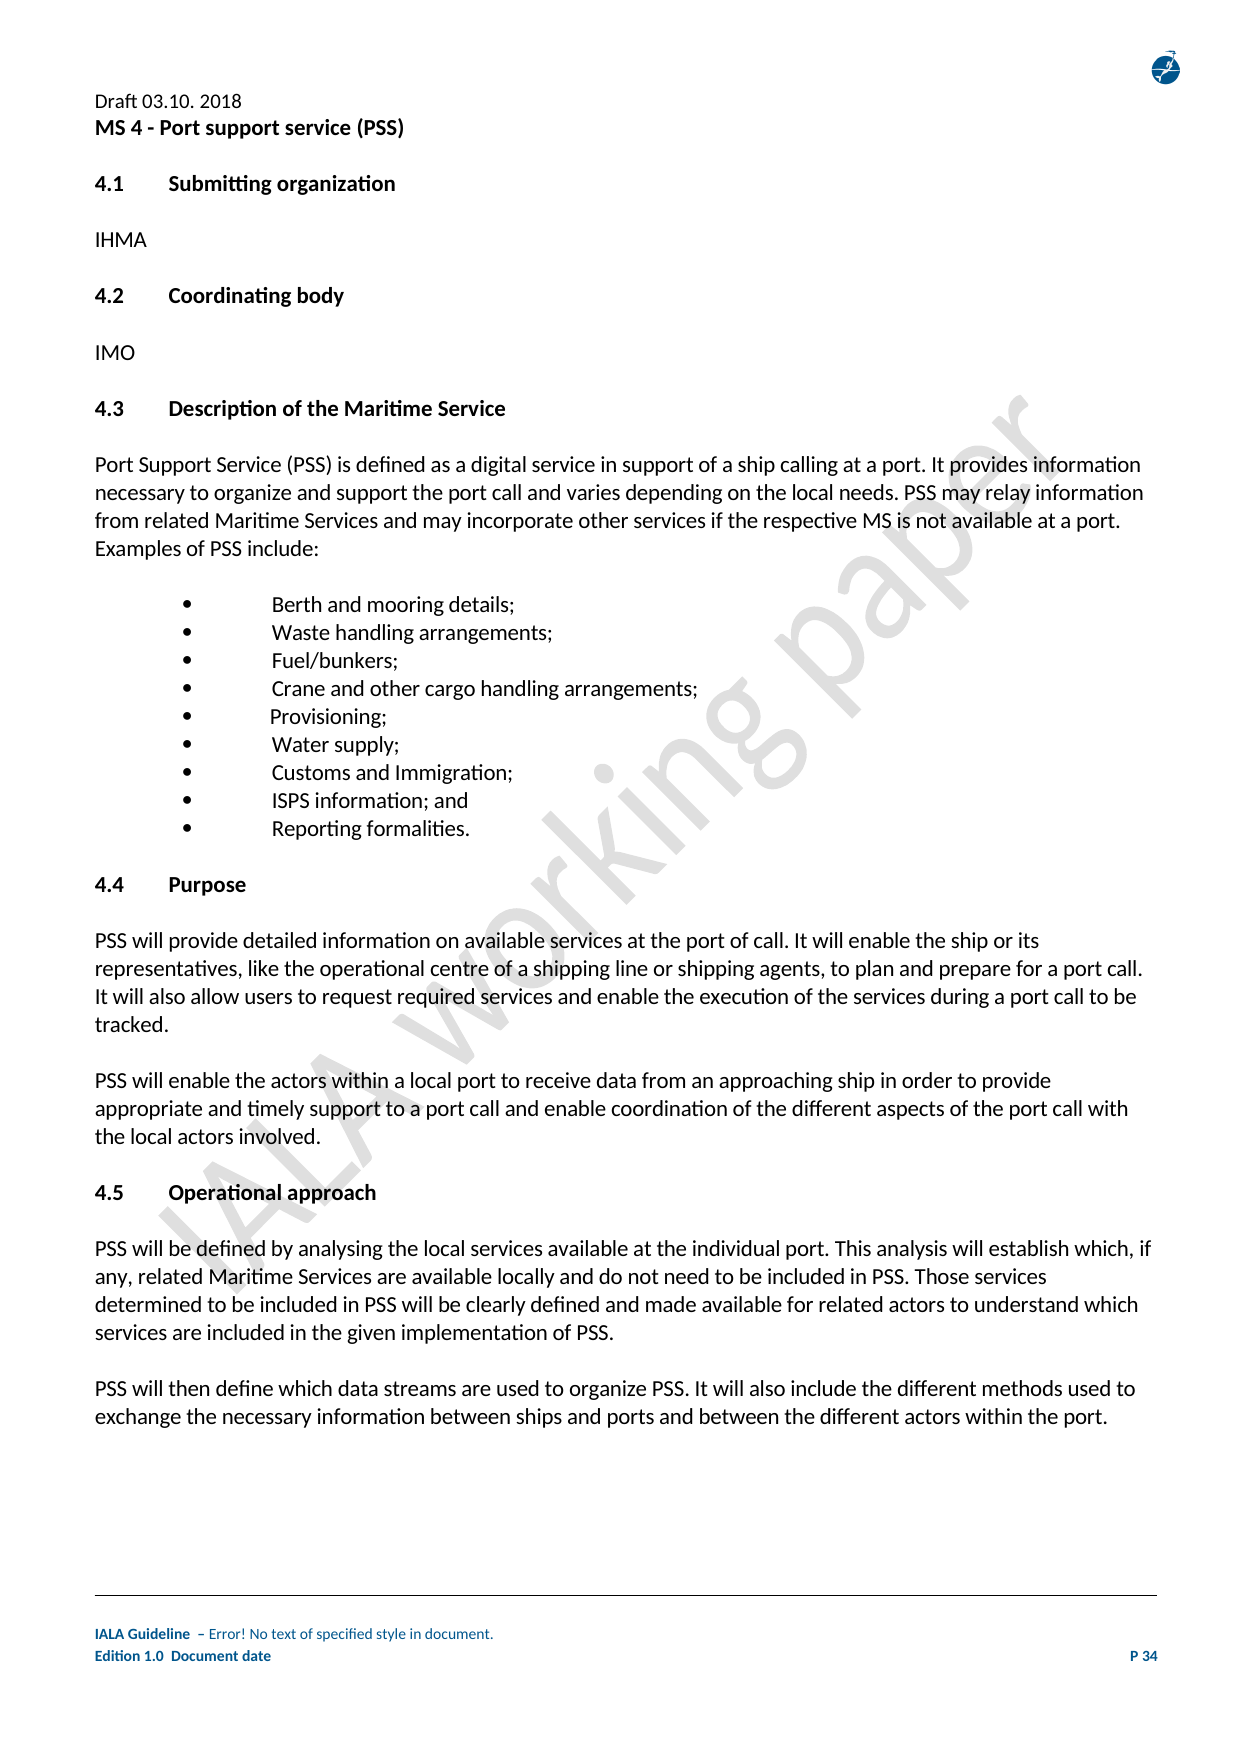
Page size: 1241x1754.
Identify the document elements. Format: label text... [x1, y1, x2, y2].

text 4.3 Description of the Maritime Service [94, 394, 1157, 422]
text 4.5 Operational approach [94, 1178, 1157, 1206]
list Fuel/bunkers; [183, 646, 1157, 674]
text 4.1 Submitting organization [94, 169, 1157, 198]
text IHMA [94, 226, 1157, 254]
text IMO [94, 338, 1157, 366]
text 4.2 Coordinating body [94, 282, 1157, 310]
list ISPS information; and [183, 786, 1157, 814]
list Provisioning; [183, 702, 1157, 730]
list Customs and Immigration; [183, 758, 1157, 786]
list Berth and mooring details; [183, 590, 1157, 618]
list Waste handling arrangements; [183, 618, 1157, 646]
text Port Support Service (PSS) is defined as a digital service in support of a ship calling at a port. It provides information necessary to organize and support the port call and varies depending on the local needs. PSS may relay information from related Maritime Services and may incorporate other services if the respective MS is not available at a port. Examples of PSS include: [94, 450, 1157, 562]
text MS 4 - Port support service (PSS) [94, 113, 1157, 142]
text PSS will then define which data streams are used to organize PSS. It will also include the different methods used to exchange the necessary information between ships and ports and between the different actors within the port. [94, 1374, 1157, 1431]
text PSS will enable the actors within a local port to receive data from an approaching ship in order to provide appropriate and timely support to a port call and enable coordination of the different aspects of the port call with the local actors involved. [94, 1066, 1157, 1150]
text PSS will provide detailed information on available services at the port of call. It will enable the ship or its representatives, like the operational centre of a shipping line or shipping agents, to plan and prepare for a port call. It will also allow users to request required services and enable the execution of the services during a port call to be tracked. [94, 926, 1157, 1038]
text PSS will be defined by analysing the local services available at the individual port. This analysis will establish which, if any, related Maritime Services are available locally and do not need to be included in PSS. Those services determined to be included in PSS will be clearly defined and made available for related actors to understand which services are included in the given implementation of PSS. [94, 1234, 1157, 1346]
text 4.4 Purpose [94, 870, 1157, 898]
list Water supply; [183, 730, 1157, 758]
list Reporting formalities. [183, 814, 1157, 842]
picture [1120, 0, 1239, 119]
list Crane and other cargo handling arrangements; [183, 674, 1157, 702]
